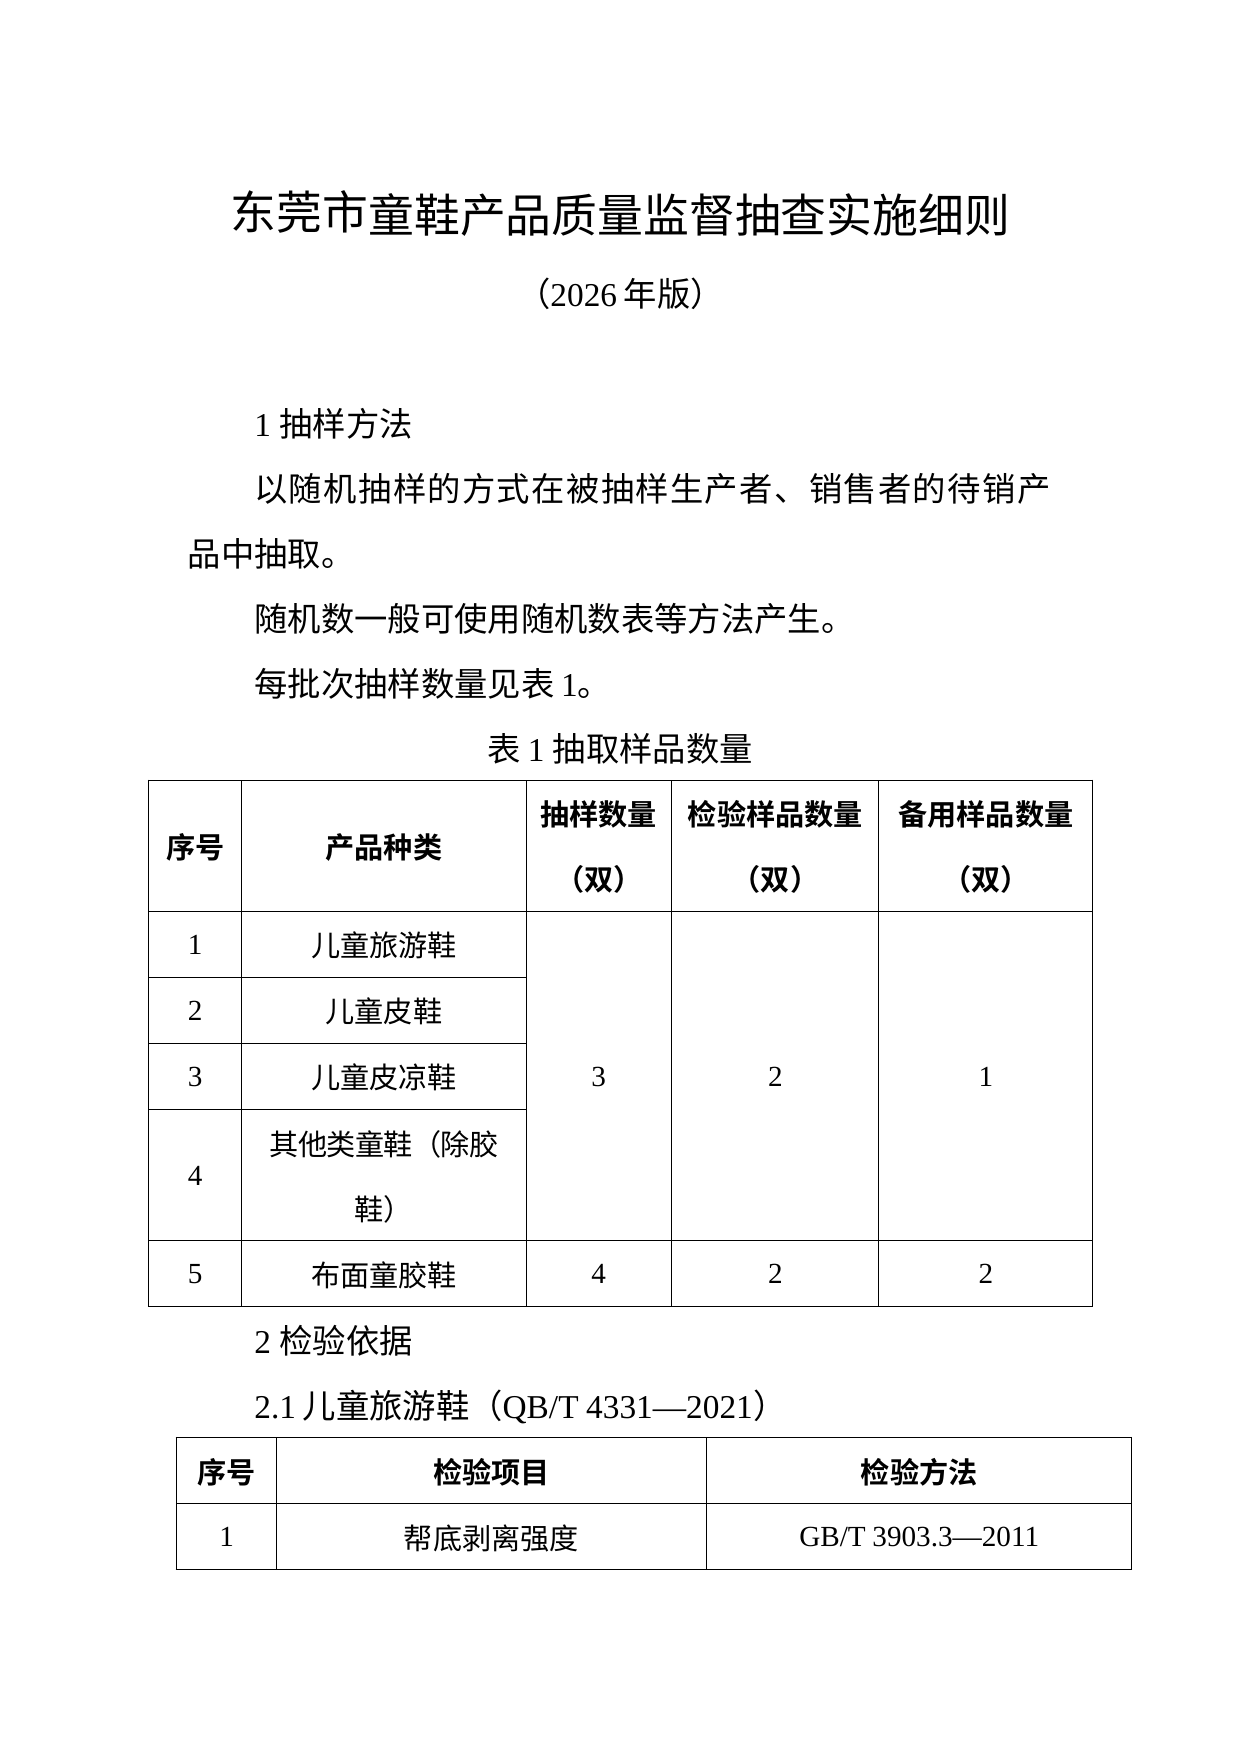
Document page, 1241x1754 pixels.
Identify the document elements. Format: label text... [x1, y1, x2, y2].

text 表1 抽取样品数量 [187, 714, 1053, 779]
text 以随机抽样的方式在被抽样生产者、销售者的待销产品中抽取。 [187, 454, 1053, 584]
table_cell 1 [177, 1504, 276, 1569]
text 2.1儿童旅游鞋（QB/T 4331—2021） [187, 1372, 1053, 1437]
table_cell 3 [149, 1044, 241, 1109]
table_cell 布面童胶鞋 [242, 1241, 526, 1306]
text 每批次抽样数量见表1。 [187, 649, 1053, 714]
table_header 序号 [149, 781, 241, 911]
table_header 备用样品数量（双） [879, 781, 1092, 911]
table_cell 3 [527, 912, 671, 1240]
table_cell 2 [672, 912, 878, 1240]
table_header 抽样数量（双） [527, 781, 671, 911]
table_header 序号 [177, 1438, 276, 1503]
table_cell 儿童旅游鞋 [242, 912, 526, 977]
table_cell 4 [527, 1241, 671, 1306]
table_header 产品种类 [242, 781, 526, 911]
text 东莞市童鞋产品质量监督抽查实施细则 [187, 162, 1053, 259]
table_cell 2 [879, 1241, 1092, 1306]
table_header 检验项目 [277, 1438, 706, 1503]
table_cell 1 [879, 912, 1092, 1240]
table_cell 其他类童鞋（除胶鞋） [242, 1110, 526, 1240]
table_cell 4 [149, 1110, 241, 1240]
text 2 检验依据 [187, 1307, 1053, 1372]
table_cell GB/T 3903.3—2011 QB/T 4331—2021 [707, 1504, 1131, 1569]
table_cell 儿童皮鞋 [242, 978, 526, 1043]
text 1 抽样方法 [187, 389, 1053, 454]
table_cell 1 [149, 912, 241, 977]
table_cell 5 [149, 1241, 241, 1306]
table_cell 儿童皮凉鞋 [242, 1044, 526, 1109]
table_header 检验方法 [707, 1438, 1131, 1503]
table_header 检验样品数量（双） [672, 781, 878, 911]
text （2026年版） [187, 259, 1053, 324]
text 随机数一般可使用随机数表等方法产生。 [187, 584, 1053, 649]
table_cell 2 [672, 1241, 878, 1306]
table_cell 帮底剥离强度 或底墙与帮面剥离强度 [277, 1504, 706, 1569]
table_cell 2 [149, 978, 241, 1043]
